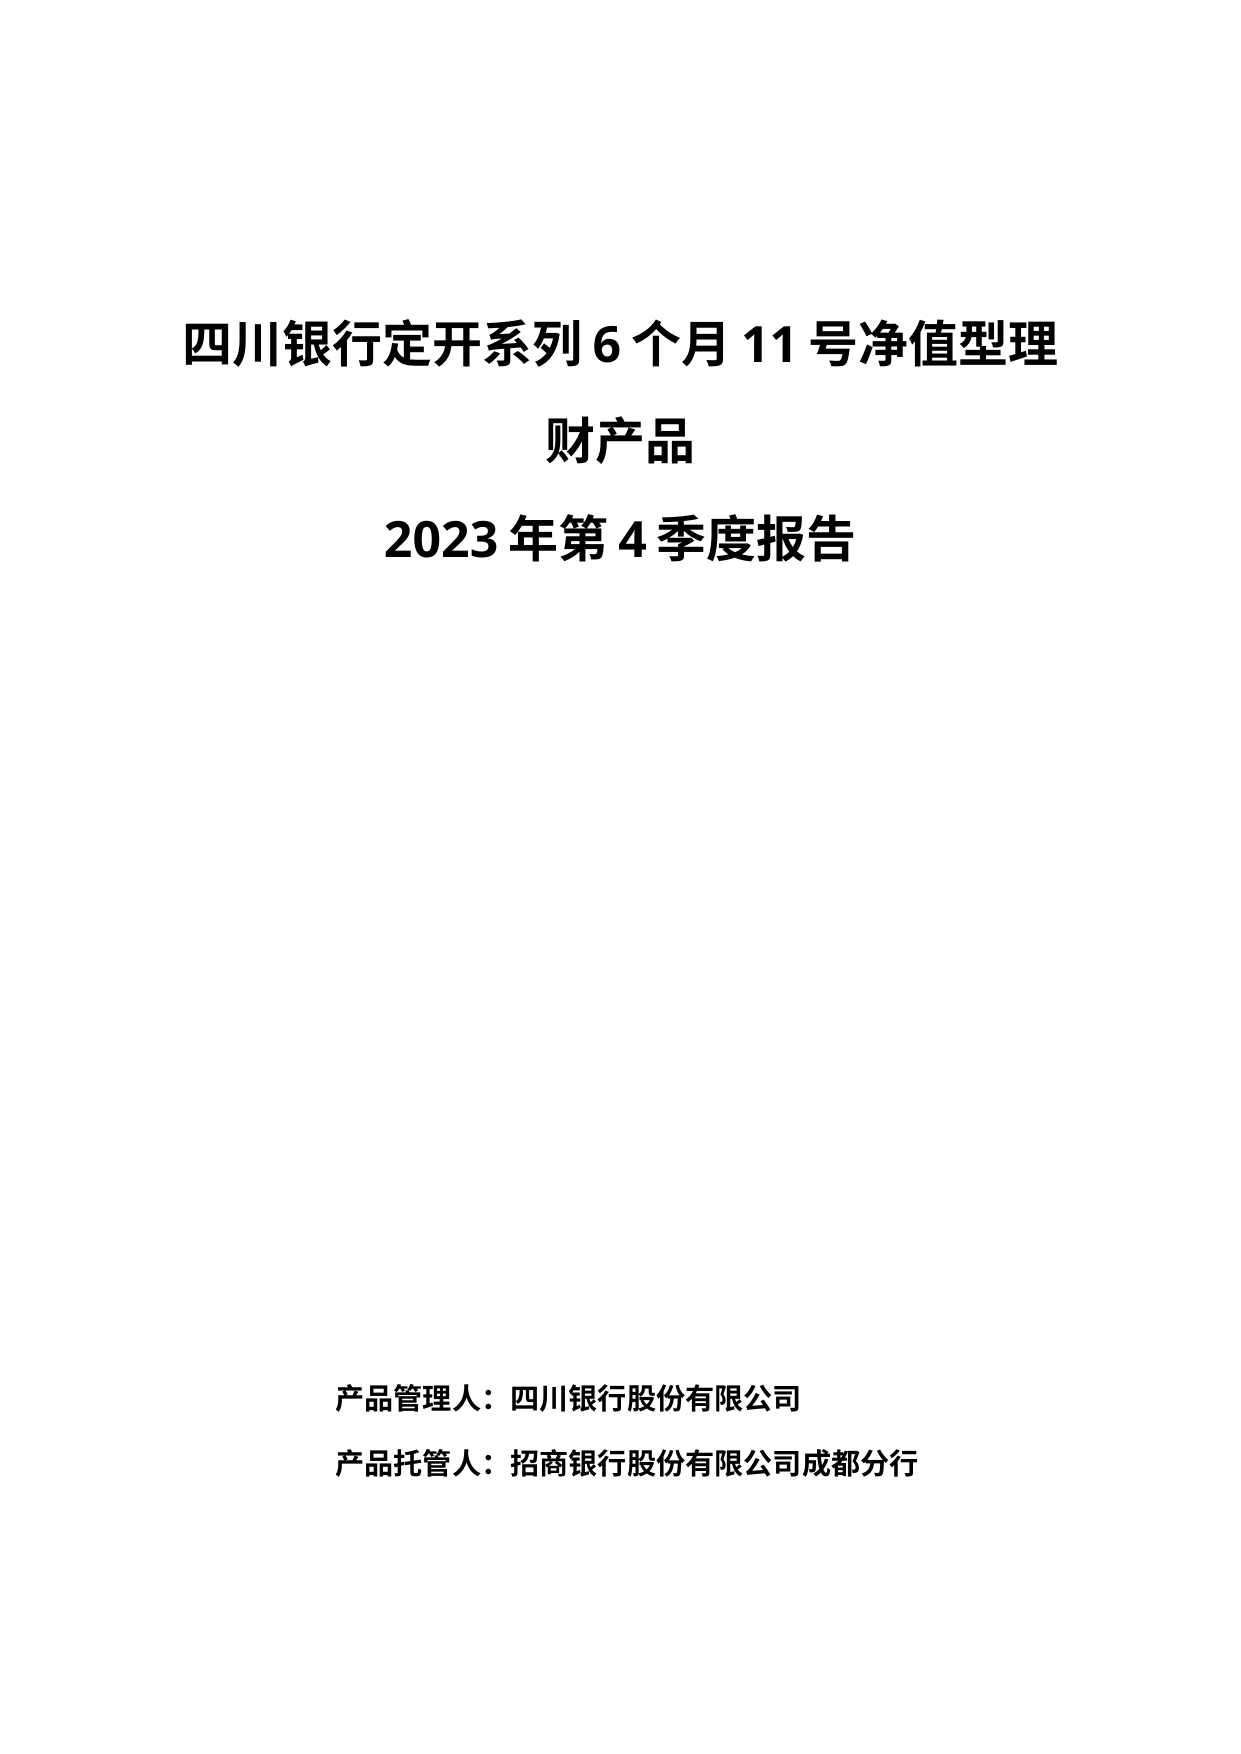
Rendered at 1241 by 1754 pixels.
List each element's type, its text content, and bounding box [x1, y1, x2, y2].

text 产品托管人：招商银行股份有限公司成都分行 [159, 1429, 1081, 1494]
text 四川银行定开系列6个月11号净值型理财产品 [159, 292, 1081, 487]
text 产品管理人：四川银行股份有限公司 [159, 1364, 1081, 1429]
text 2023年第4季度报告 [159, 487, 1081, 584]
